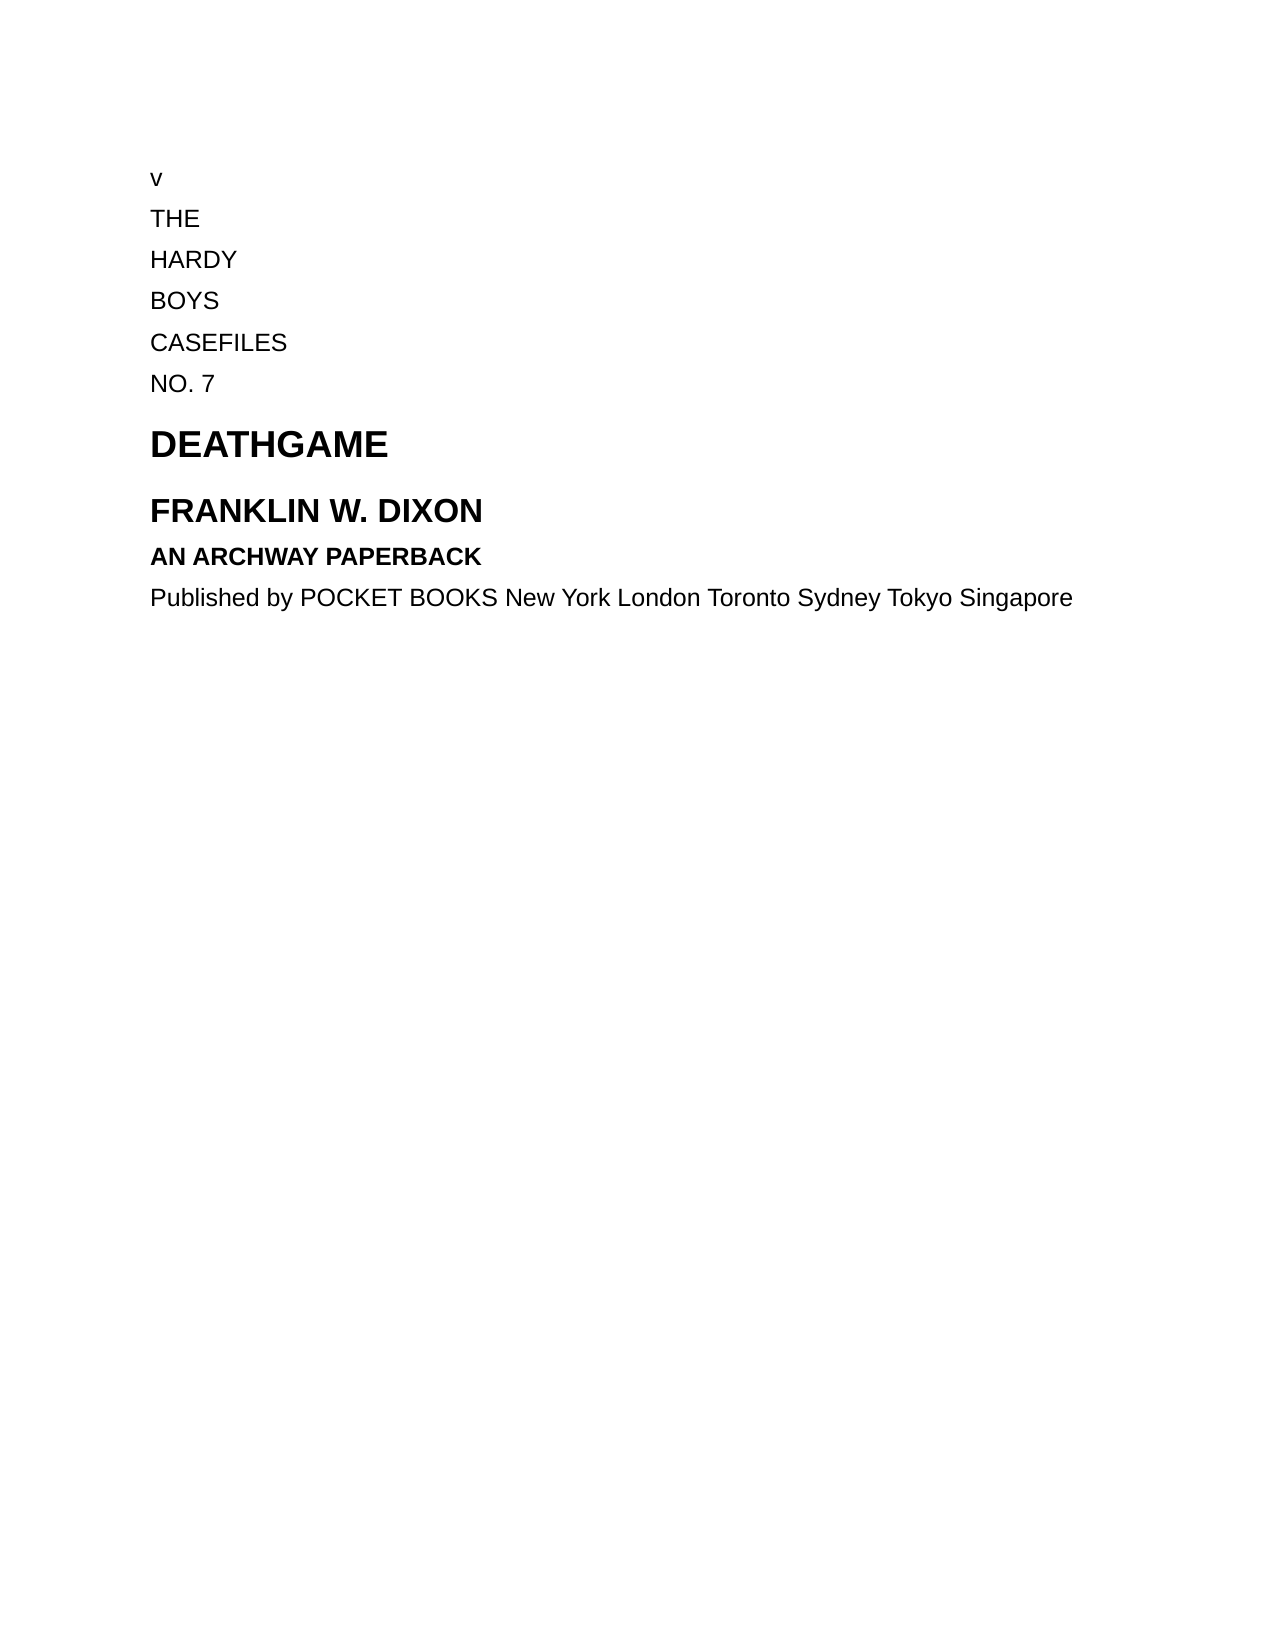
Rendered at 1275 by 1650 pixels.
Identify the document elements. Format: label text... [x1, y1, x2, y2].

text CASEFILES [150, 327, 1125, 356]
text Published by POCKET BOOKS New York London Toronto Sydney Tokyo Singapore [150, 583, 1125, 612]
subtitle FRANKLIN W. DIXON [150, 491, 1125, 529]
text NO. 7 [150, 369, 1125, 397]
text AN ARCHWAY PAPERBACK [150, 542, 1125, 570]
text v [150, 162, 1125, 191]
text BOYS [150, 286, 1125, 315]
subtitle DEATHGAME [150, 422, 1125, 466]
text THE [150, 204, 1125, 232]
text HARDY [150, 245, 1125, 274]
